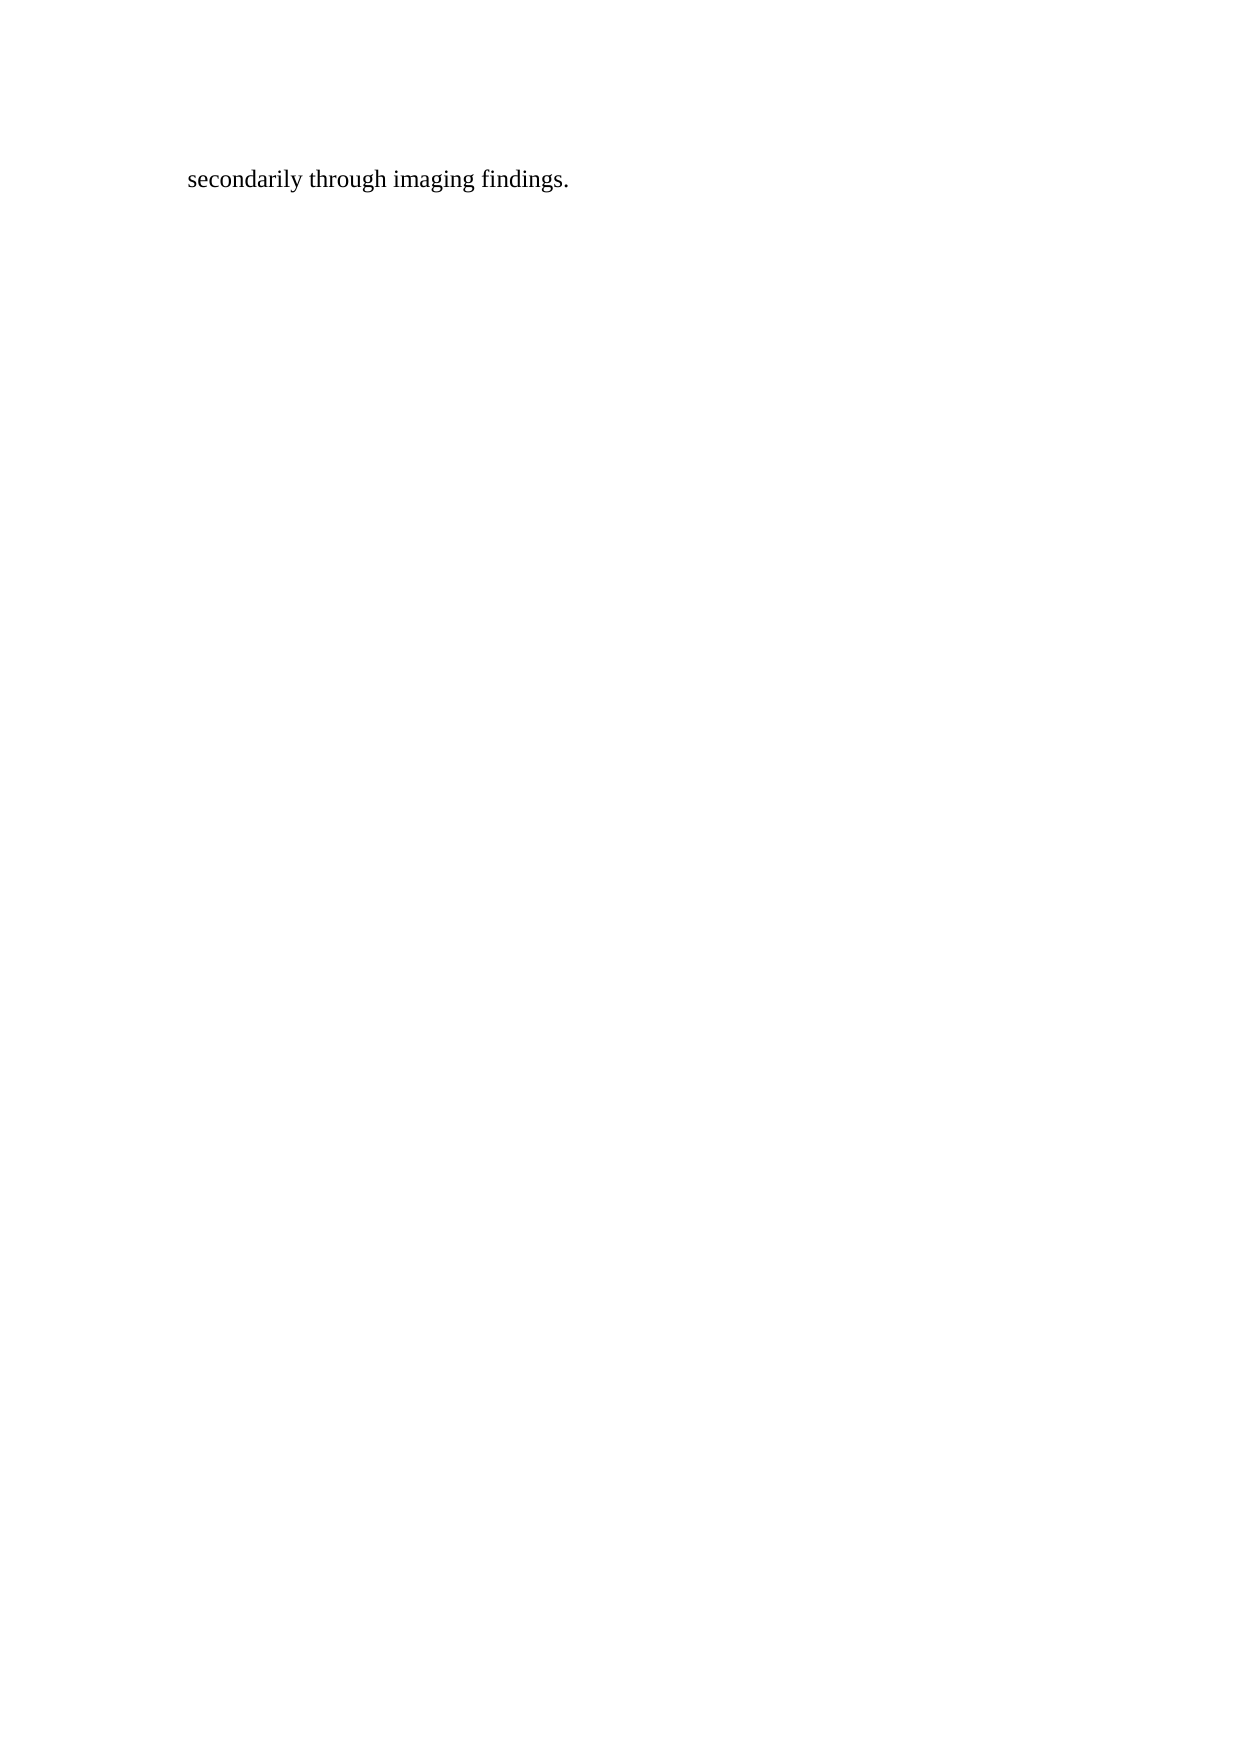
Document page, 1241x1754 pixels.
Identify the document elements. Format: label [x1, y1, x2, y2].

text [187, 162, 1053, 194]
